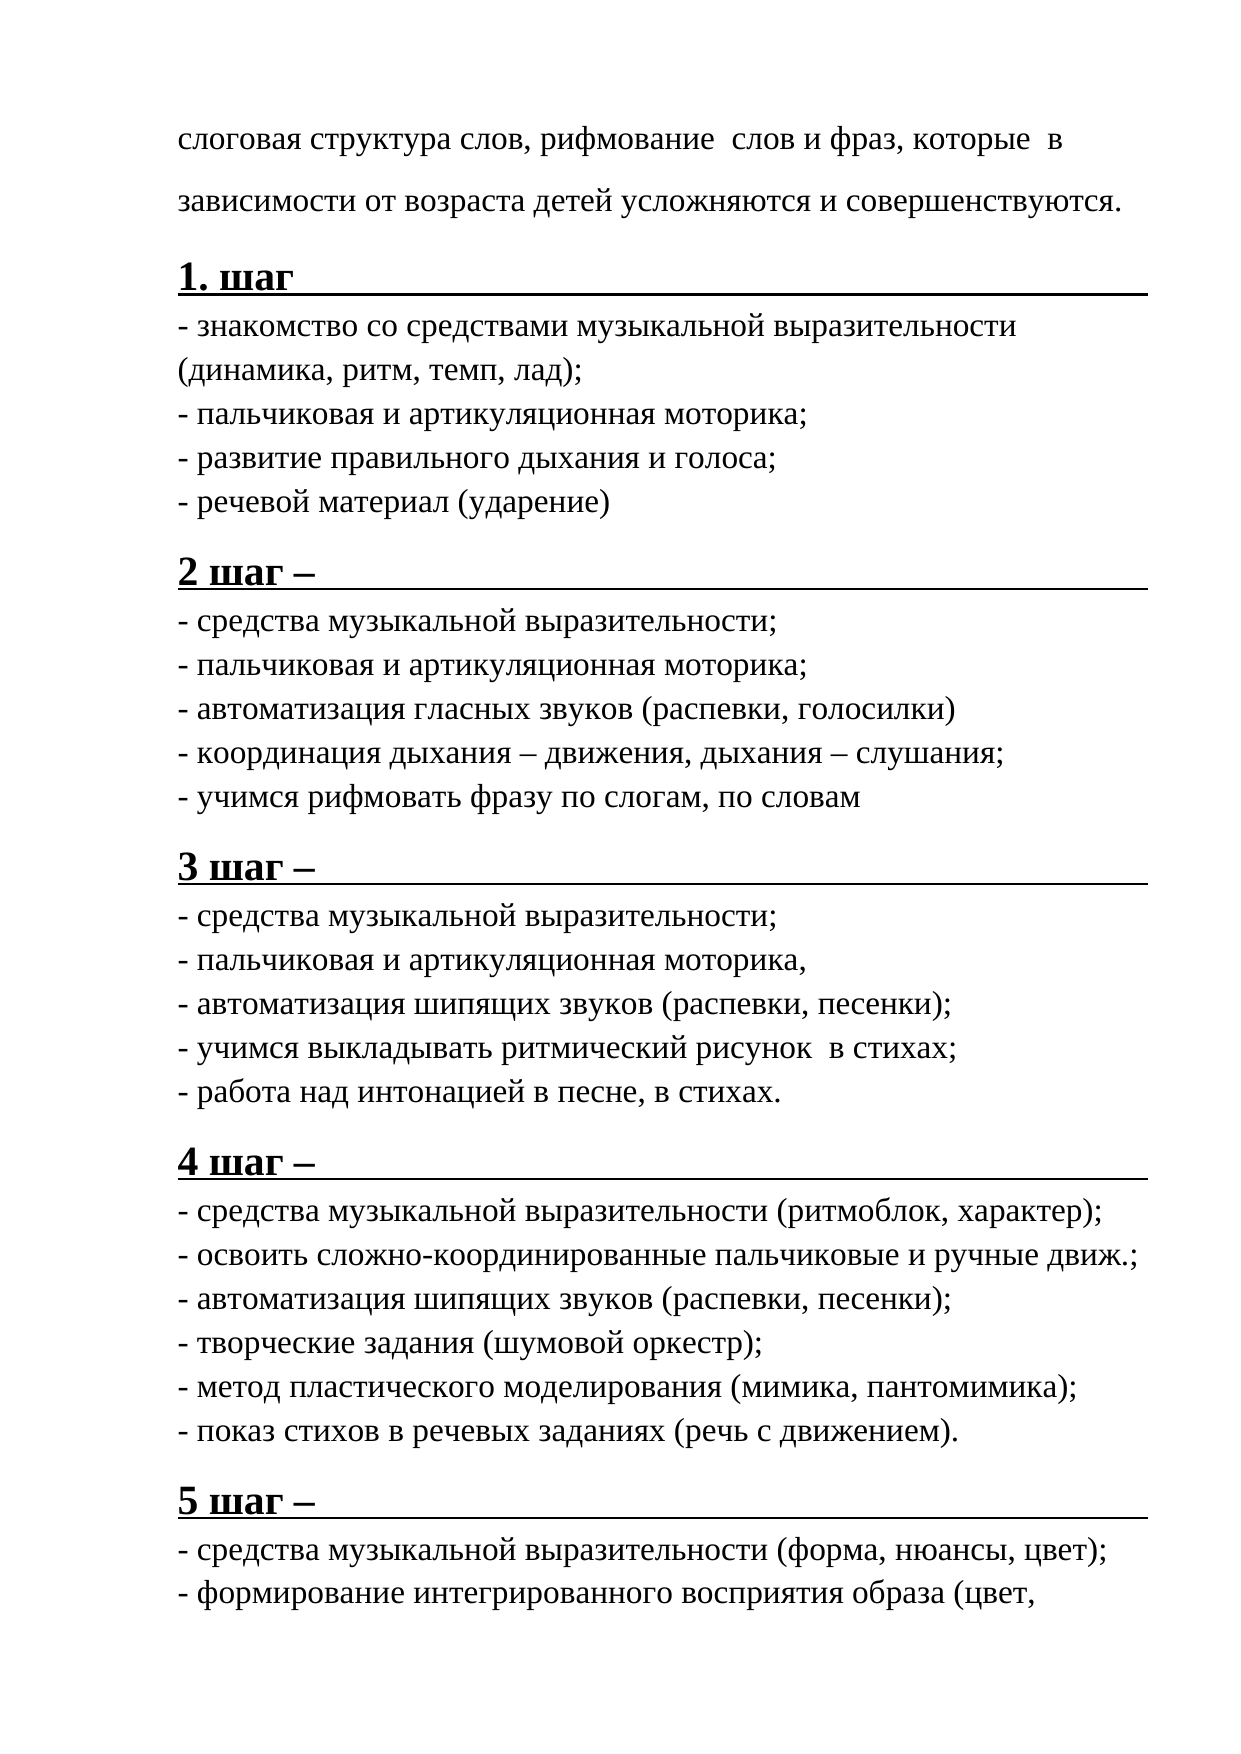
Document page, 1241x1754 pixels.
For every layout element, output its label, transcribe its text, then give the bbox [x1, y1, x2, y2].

text 4 шаг – - средства музыкальной выразительности (ритмоблок, характер); - освоить сложно-координированные пальчиковые и ручные движ.; - автоматизация шипящих звуков (распевки, песенки); - творческие задания (шумовой оркестр); - метод пластического моделирования (мимика, пантомимика); - показ стихов в речевых заданиях (речь с движением). [177, 1136, 1152, 1448]
text 2 шаг – - средства музыкальной выразительности; - пальчиковая и артикуляционная моторика; - автоматизация гласных звуков (распевки, голосилки) - координация дыхания – движения, дыхания – слушания; - учимся рифмовать фразу по слогам, по словам [177, 547, 1152, 815]
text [177, 118, 1152, 222]
text 1. шаг - знакомство со средствами музыкальной выразительности (динамика, ритм, темп, лад); - пальчиковая и артикуляционная моторика; - развитие правильного дыхания и голоса; - речевой материал (ударение) [177, 252, 1152, 520]
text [177, 1475, 1152, 1611]
text 3 шаг – - средства музыкальной выразительности; - пальчиковая и артикуляционная моторика, - автоматизация шипящих звуков (распевки, песенки); - учимся выкладывать ритмический рисунок в стихах; - работа над интонацией в песне, в стихах. [177, 841, 1152, 1110]
